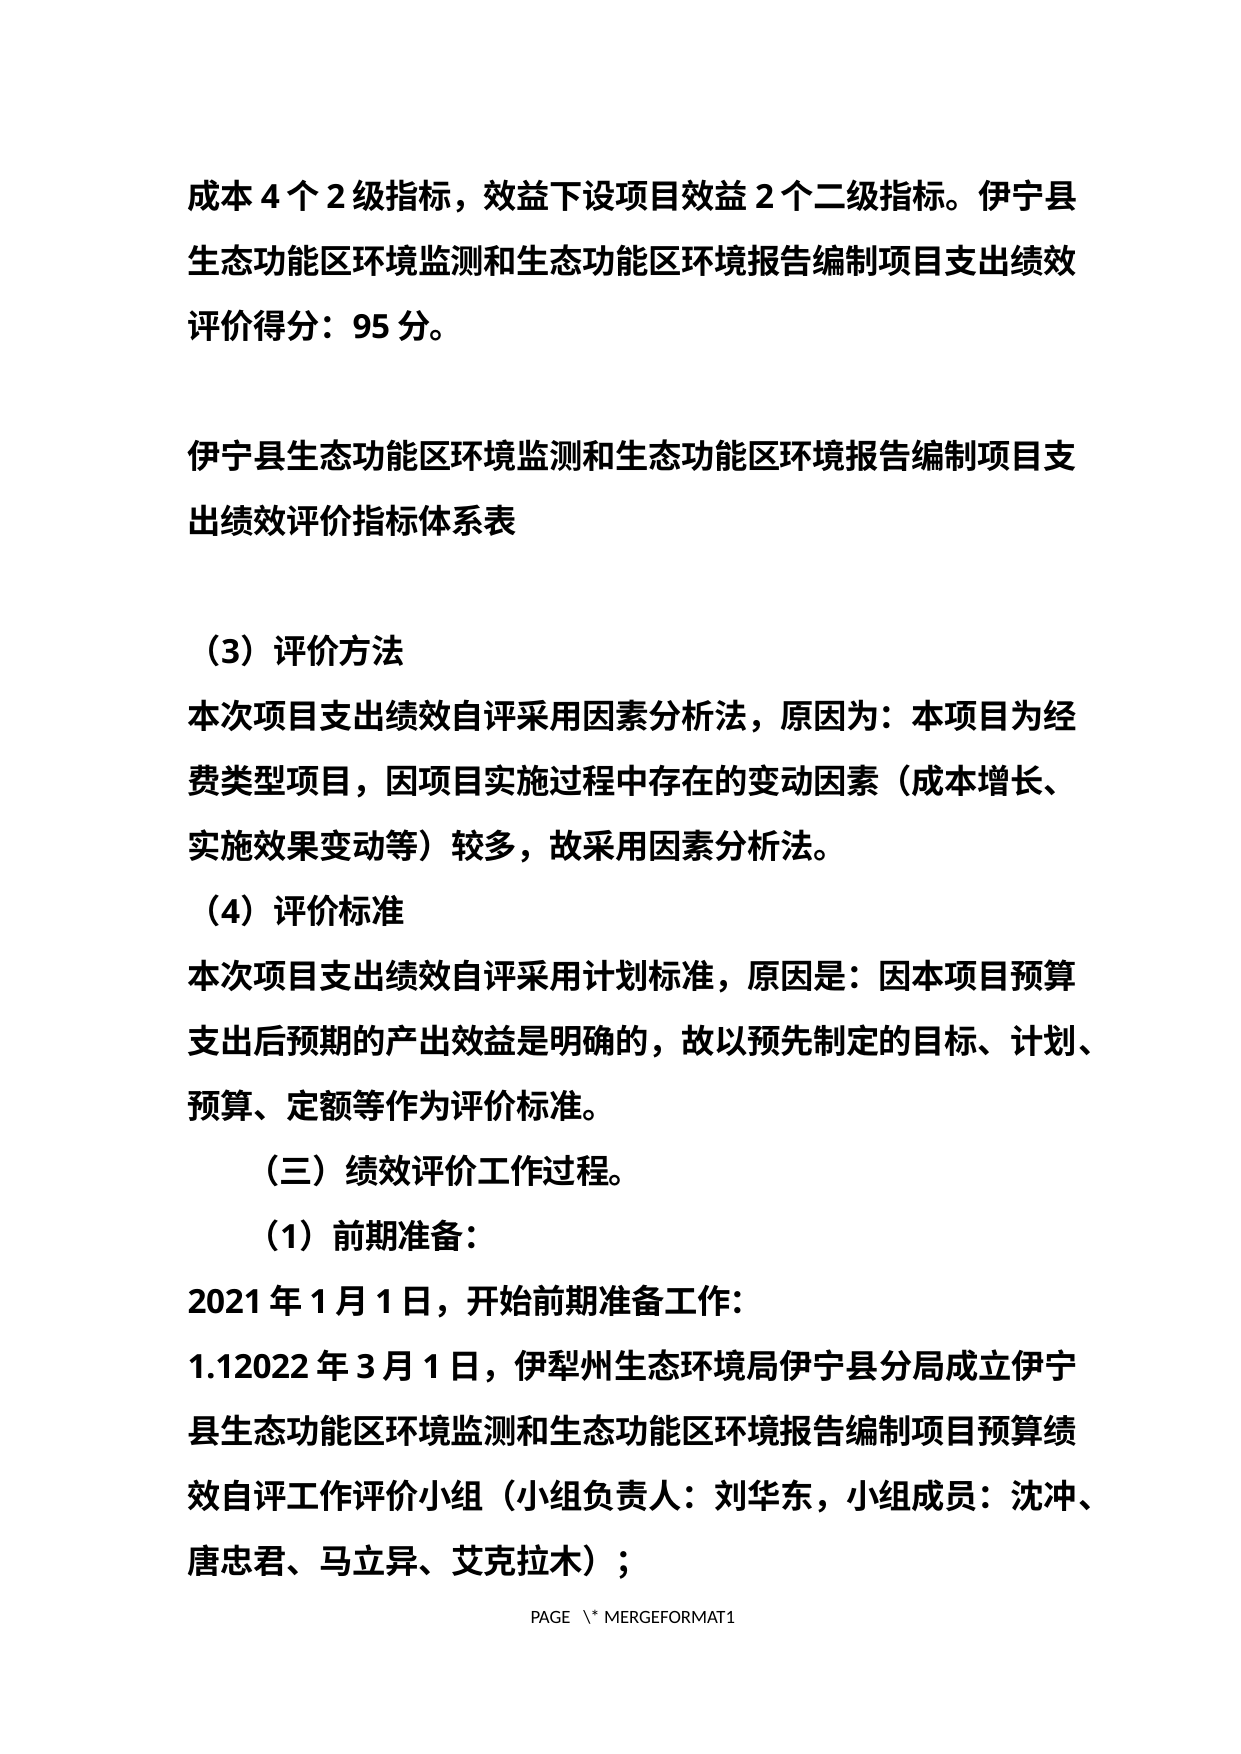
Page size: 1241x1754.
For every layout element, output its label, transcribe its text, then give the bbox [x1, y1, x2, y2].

text （三）绩效评价工作过程。 [187, 1137, 1078, 1202]
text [187, 162, 1078, 1137]
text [187, 1202, 1078, 1592]
